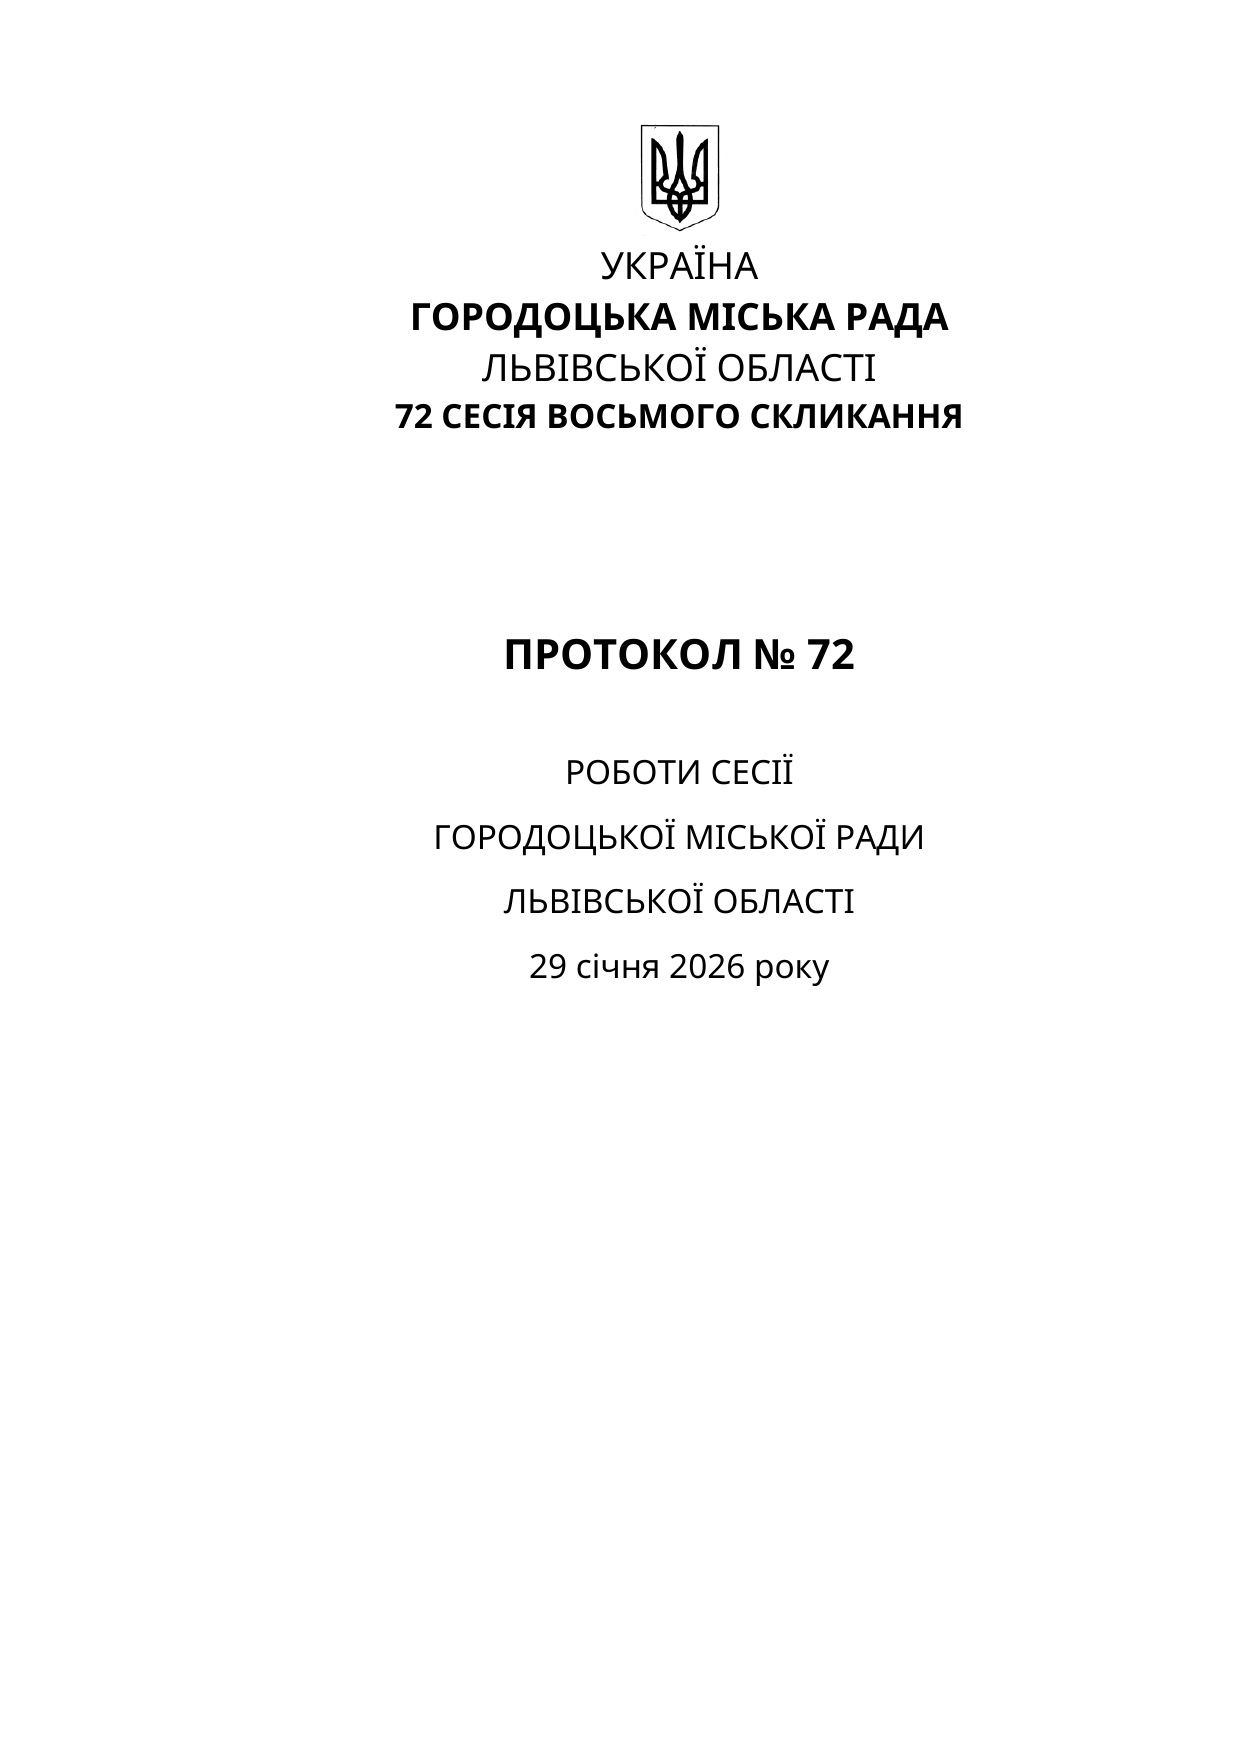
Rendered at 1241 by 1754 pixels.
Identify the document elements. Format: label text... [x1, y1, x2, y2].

text ПРОТОКОЛ № 72 [177, 625, 1181, 682]
picture [626, 118, 732, 236]
text ЛЬВІВСЬКОЇ ОБЛАСТІ [177, 342, 1181, 393]
text 72 СЕСІЯ ВОСЬМОГО СКЛИКАННЯ [177, 393, 1181, 438]
text ЛЬВІВСЬКОЇ ОБЛАСТІ [177, 878, 1181, 924]
text ГОРОДОЦЬКА МІСЬКА РАДА [177, 291, 1181, 342]
text УКРАЇНА [177, 239, 1181, 291]
text 29 січня 2026 року [177, 943, 1181, 988]
text ГОРОДОЦЬКОЇ МІСЬКОЇ РАДИ [177, 813, 1181, 859]
text РОБОТИ СЕСІЇ [177, 749, 1181, 794]
